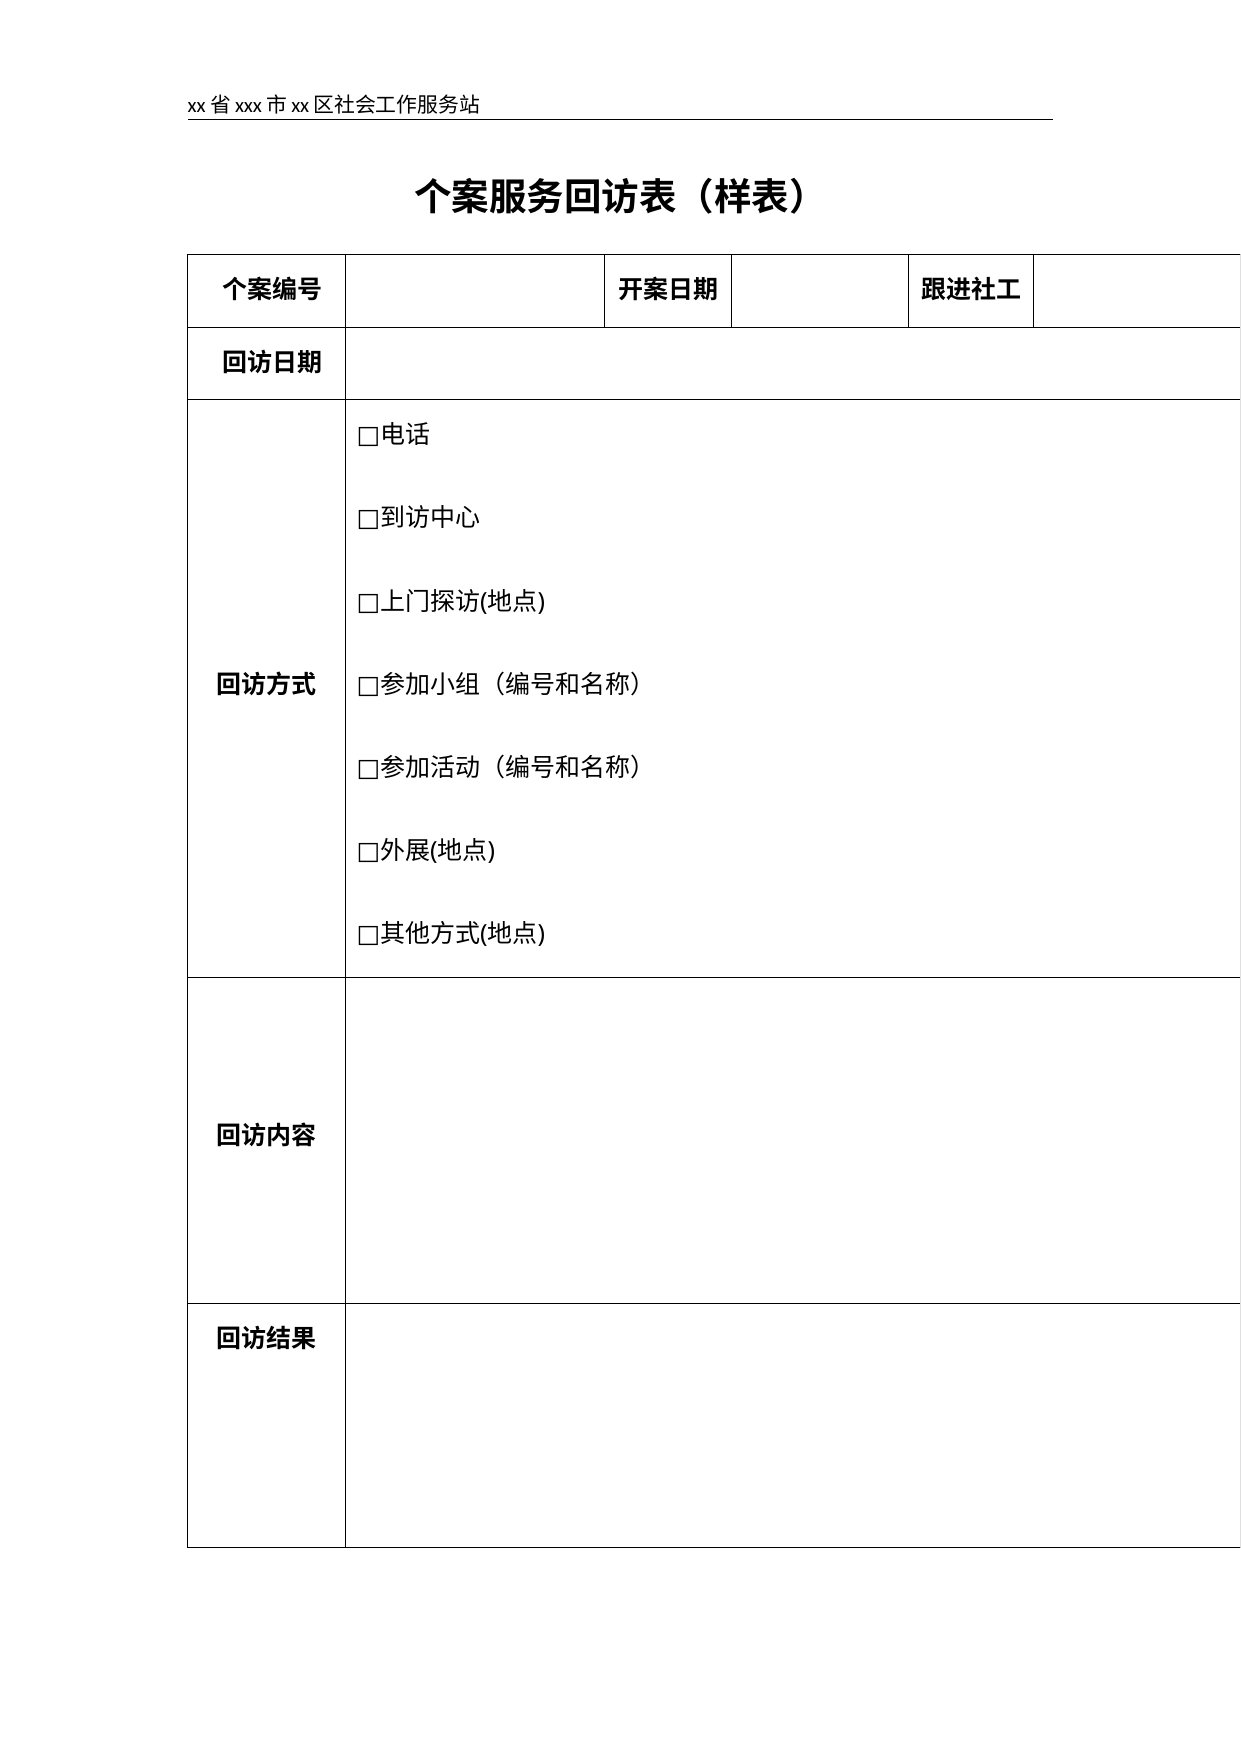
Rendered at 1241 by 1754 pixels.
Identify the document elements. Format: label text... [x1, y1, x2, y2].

table_cell [346, 978, 1240, 1303]
table_cell 回访结果 [188, 1304, 345, 1547]
table_cell [346, 1304, 1240, 1547]
table_cell 回访方式 [188, 400, 345, 977]
table_header 开案日期 [605, 255, 731, 327]
table_cell 回访日期 [188, 328, 345, 399]
table_header [346, 255, 604, 327]
text 个案服务回访表（样表） [187, 162, 1053, 227]
table_cell 回访内容 [188, 978, 345, 1303]
table_header [732, 255, 908, 327]
table_header 跟进社工 [909, 255, 1033, 327]
table_header 个案编号 [188, 255, 345, 327]
table_cell □电话 □到访中心 □上门探访(地点) □参加小组（编号和名称） □参加活动（编号和名称） □外展(地点) □其他方式(地点) [346, 400, 1240, 977]
table_cell [346, 328, 1240, 399]
table_header [1034, 255, 1240, 327]
